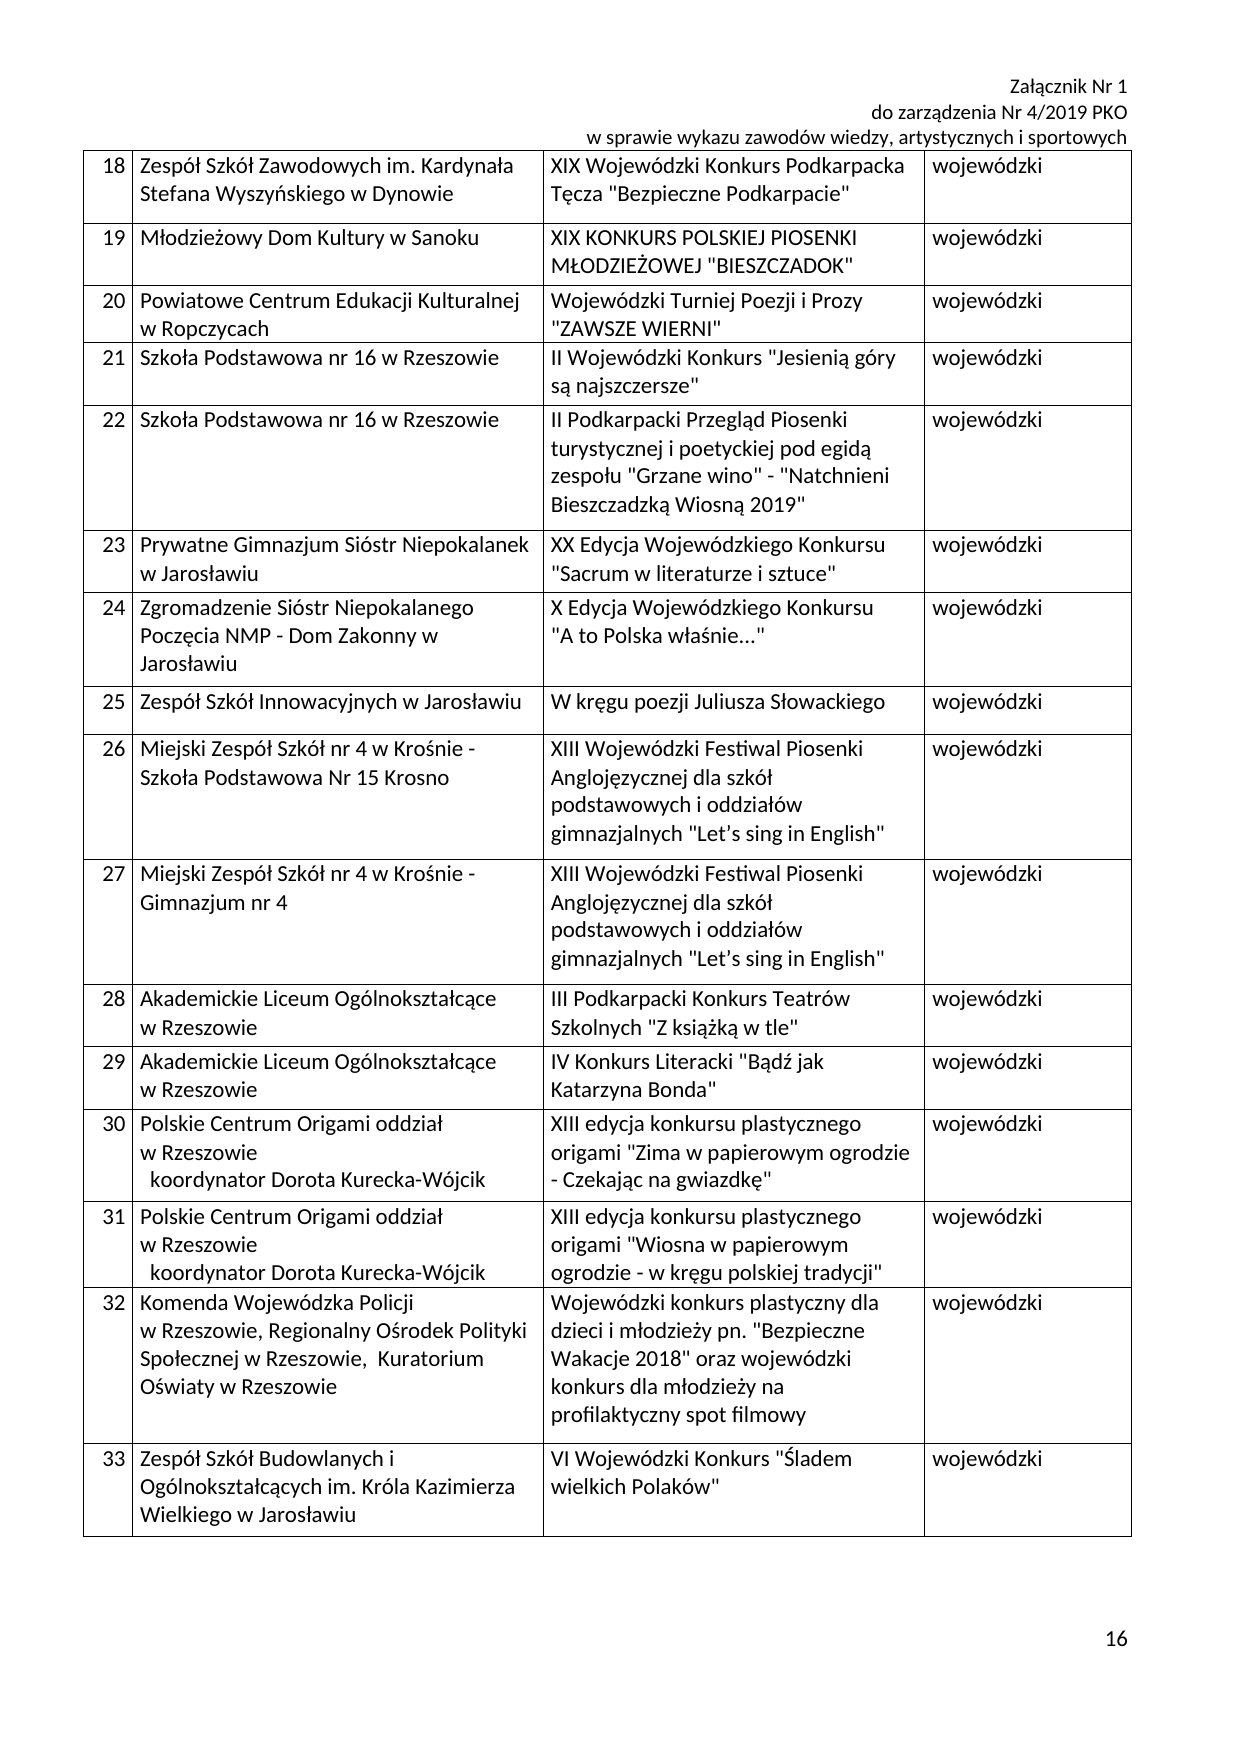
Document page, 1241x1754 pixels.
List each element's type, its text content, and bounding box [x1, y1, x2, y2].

table_cell Zespół Szkół Zawodowych im. Kardynała Stefana Wyszyńskiego w Dynowie [133, 151, 543, 222]
table_cell IV Konkurs Literacki "Bądź jak Katarzyna Bonda" [544, 1047, 924, 1108]
table_cell Młodzieżowy Dom Kultury w Sanoku [133, 224, 543, 285]
table_cell 27 [84, 860, 132, 983]
table_cell Polskie Centrum Origami oddział w Rzeszowie koordynator Dorota Kurecka-Wójcik [133, 1110, 543, 1201]
table_cell 20 [84, 286, 132, 342]
table_cell XIII Wojewódzki Festiwal Piosenki Anglojęzycznej dla szkół podstawowych i oddziałów gimnazjalnych "Let’s sing in English" [544, 735, 924, 858]
table_cell Akademickie Liceum Ogólnokształcące w Rzeszowie [133, 1047, 543, 1108]
table_cell wojewódzki [925, 343, 1131, 404]
table_cell XIII edycja konkursu plastycznego origami "Zima w papierowym ogrodzie - Czekając na gwiazdkę" [544, 1110, 924, 1201]
table_cell 26 [84, 735, 132, 858]
table_cell Wojewódzki Turniej Poezji i Prozy "ZAWSZE WIERNI" [544, 286, 924, 342]
table_cell wojewódzki [925, 593, 1131, 686]
table_cell wojewódzki [925, 531, 1131, 592]
table_cell wojewódzki [925, 1202, 1131, 1287]
table_cell wojewódzki [925, 1288, 1131, 1443]
table_cell wojewódzki [925, 735, 1131, 858]
table_cell Zgromadzenie Sióstr Niepokalanego Poczęcia NMP - Dom Zakonny w Jarosławiu [133, 593, 543, 686]
table_cell VI Wojewódzki Konkurs "Śladem wielkich Polaków" [544, 1444, 924, 1536]
table_cell 19 [84, 224, 132, 285]
table_cell Akademickie Liceum Ogólnokształcące w Rzeszowie [133, 985, 543, 1046]
table_cell 24 [84, 593, 132, 686]
table_cell XIX KONKURS POLSKIEJ PIOSENKI MŁODZIEŻOWEJ "BIESZCZADOK" [544, 224, 924, 285]
table_cell wojewódzki [925, 1444, 1131, 1536]
table_cell Polskie Centrum Origami oddział w Rzeszowie koordynator Dorota Kurecka-Wójcik [133, 1202, 543, 1287]
table_cell Wojewódzki konkurs plastyczny dla dzieci i młodzieży pn. "Bezpieczne Wakacje 2018" oraz wojewódzki konkurs dla młodzieży na profilaktyczny spot filmowy [544, 1288, 924, 1443]
table_cell XIX Wojewódzki Konkurs Podkarpacka Tęcza "Bezpieczne Podkarpacie" [544, 151, 924, 222]
table_cell Zespół Szkół Innowacyjnych w Jarosławiu [133, 687, 543, 733]
table_cell Szkoła Podstawowa nr 16 w Rzeszowie [133, 343, 543, 404]
table_cell Komenda Wojewódzka Policji w Rzeszowie, Regionalny Ośrodek Polityki Społecznej w Rzeszowie, Kuratorium Oświaty w Rzeszowie [133, 1288, 543, 1443]
table_cell wojewódzki [925, 286, 1131, 342]
table_cell Prywatne Gimnazjum Sióstr Niepokalanek w Jarosławiu [133, 531, 543, 592]
table_cell Miejski Zespół Szkół nr 4 w Krośnie - Gimnazjum nr 4 [133, 860, 543, 983]
table_cell 30 [84, 1110, 132, 1201]
table_cell Miejski Zespół Szkół nr 4 w Krośnie - Szkoła Podstawowa Nr 15 Krosno [133, 735, 543, 858]
table_cell 21 [84, 343, 132, 404]
table_cell wojewódzki [925, 151, 1131, 222]
table_cell II Wojewódzki Konkurs "Jesienią góry są najszczersze" [544, 343, 924, 404]
table_cell wojewódzki [925, 1110, 1131, 1201]
table_cell III Podkarpacki Konkurs Teatrów Szkolnych "Z książką w tle" [544, 985, 924, 1046]
table_cell 29 [84, 1047, 132, 1108]
table_cell wojewódzki [925, 224, 1131, 285]
table_cell 22 [84, 406, 132, 529]
table_cell Zespół Szkół Budowlanych i Ogólnokształcących im. Króla Kazimierza Wielkiego w Jarosławiu [133, 1444, 543, 1536]
table_cell wojewódzki [925, 687, 1131, 733]
table_cell 31 [84, 1202, 132, 1287]
table_cell XIII Wojewódzki Festiwal Piosenki Anglojęzycznej dla szkół podstawowych i oddziałów gimnazjalnych "Let’s sing in English" [544, 860, 924, 983]
table_cell wojewódzki [925, 406, 1131, 529]
table_cell 18 [84, 151, 132, 222]
table_cell XX Edycja Wojewódzkiego Konkursu "Sacrum w literaturze i sztuce" [544, 531, 924, 592]
table_cell wojewódzki [925, 985, 1131, 1046]
table_cell 28 [84, 985, 132, 1046]
table_cell Szkoła Podstawowa nr 16 w Rzeszowie [133, 406, 543, 529]
table_cell wojewódzki [925, 1047, 1131, 1108]
table_cell wojewódzki [925, 860, 1131, 983]
table_cell Powiatowe Centrum Edukacji Kulturalnej w Ropczycach [133, 286, 543, 342]
table_cell 23 [84, 531, 132, 592]
table_cell 32 [84, 1288, 132, 1443]
table_cell II Podkarpacki Przegląd Piosenki turystycznej i poetyckiej pod egidą zespołu "Grzane wino" - "Natchnieni Bieszczadzką Wiosną 2019" [544, 406, 924, 529]
table_cell XIII edycja konkursu plastycznego origami "Wiosna w papierowym ogrodzie - w kręgu polskiej tradycji" [544, 1202, 924, 1287]
table_cell 25 [84, 687, 132, 733]
table_cell W kręgu poezji Juliusza Słowackiego [544, 687, 924, 733]
table_cell 33 [84, 1444, 132, 1536]
table_cell X Edycja Wojewódzkiego Konkursu "A to Polska właśnie..." [544, 593, 924, 686]
